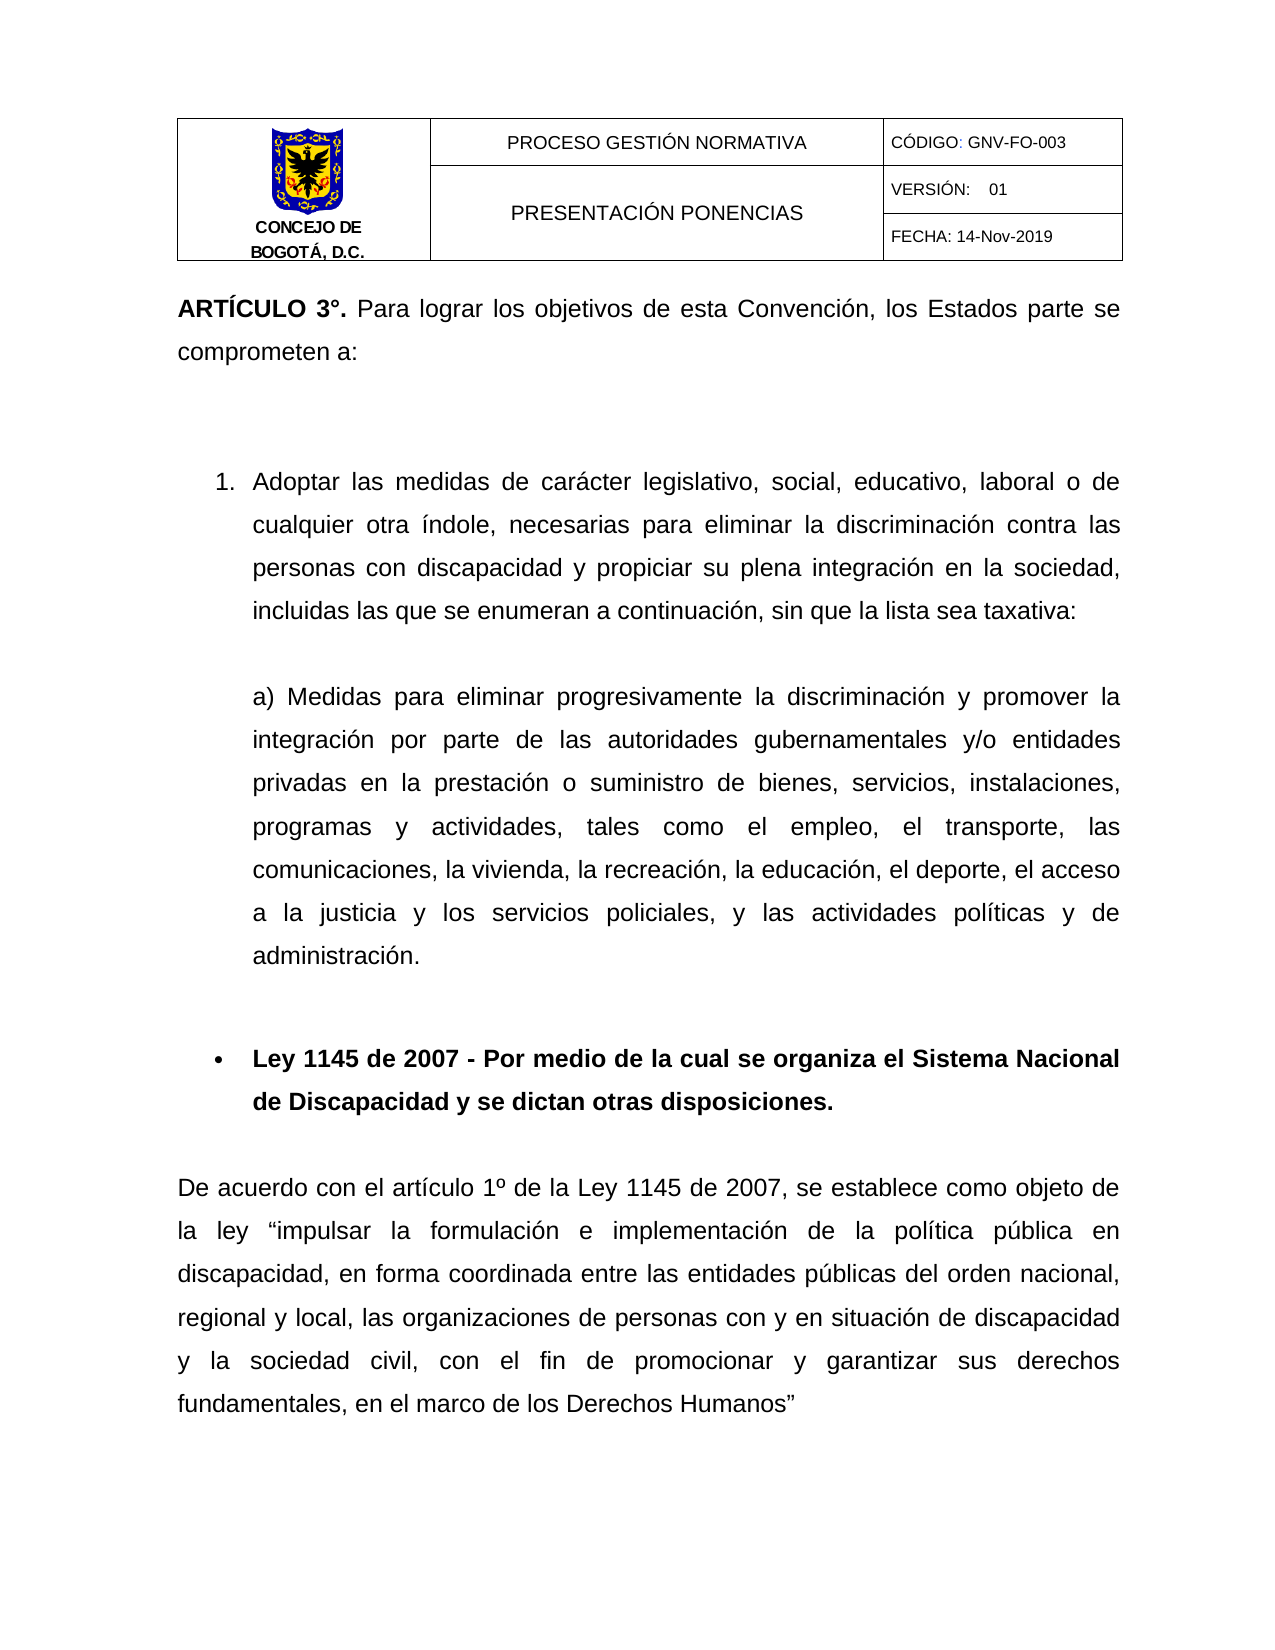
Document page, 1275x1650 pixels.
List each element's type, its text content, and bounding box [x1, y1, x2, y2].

list Ley 1145 de 2007 - Por medio de la cual se organiza el Sistema Nacional de Discapacidad y se dictan otras disposiciones. [215, 1044, 1122, 1116]
text De acuerdo con el artículo 1º de la Ley 1145 de 2007, se establece como objeto de la ley “impulsar la formulación e implementación de la política pública en discapacidad, en forma coordinada entre las entidades públicas del orden nacional, regional y local, las organizaciones de personas con y en situación de discapacidad y la sociedad civil, con el fin de promocionar y garantizar sus derechos fundamentales, en el marco de los Derechos Humanos” [177, 1173, 1122, 1418]
text ARTÍCULO 3°. Para lograr los objetivos de esta Convención, los Estados parte se comprometen a: [177, 294, 1122, 366]
list Adoptar las medidas de carácter legislativo, social, educativo, laboral o de cualquier otra índole, necesarias para eliminar la discriminación contra las personas con discapacidad y propiciar su plena integración en la sociedad, incluidas las que se enumeran a continuación, sin que la lista sea taxativa: [215, 467, 1122, 625]
text a) Medidas para eliminar progresivamente la discriminación y promover la integración por parte de las autoridades gubernamentales y/o entidades privadas en la prestación o suministro de bienes, servicios, instalaciones, programas y actividades, tales como el empleo, el transporte, las comunicaciones, la vivienda, la recreación, la educación, el deporte, el acceso a la justicia y los servicios policiales, y las actividades políticas y de administración. [252, 682, 1122, 970]
